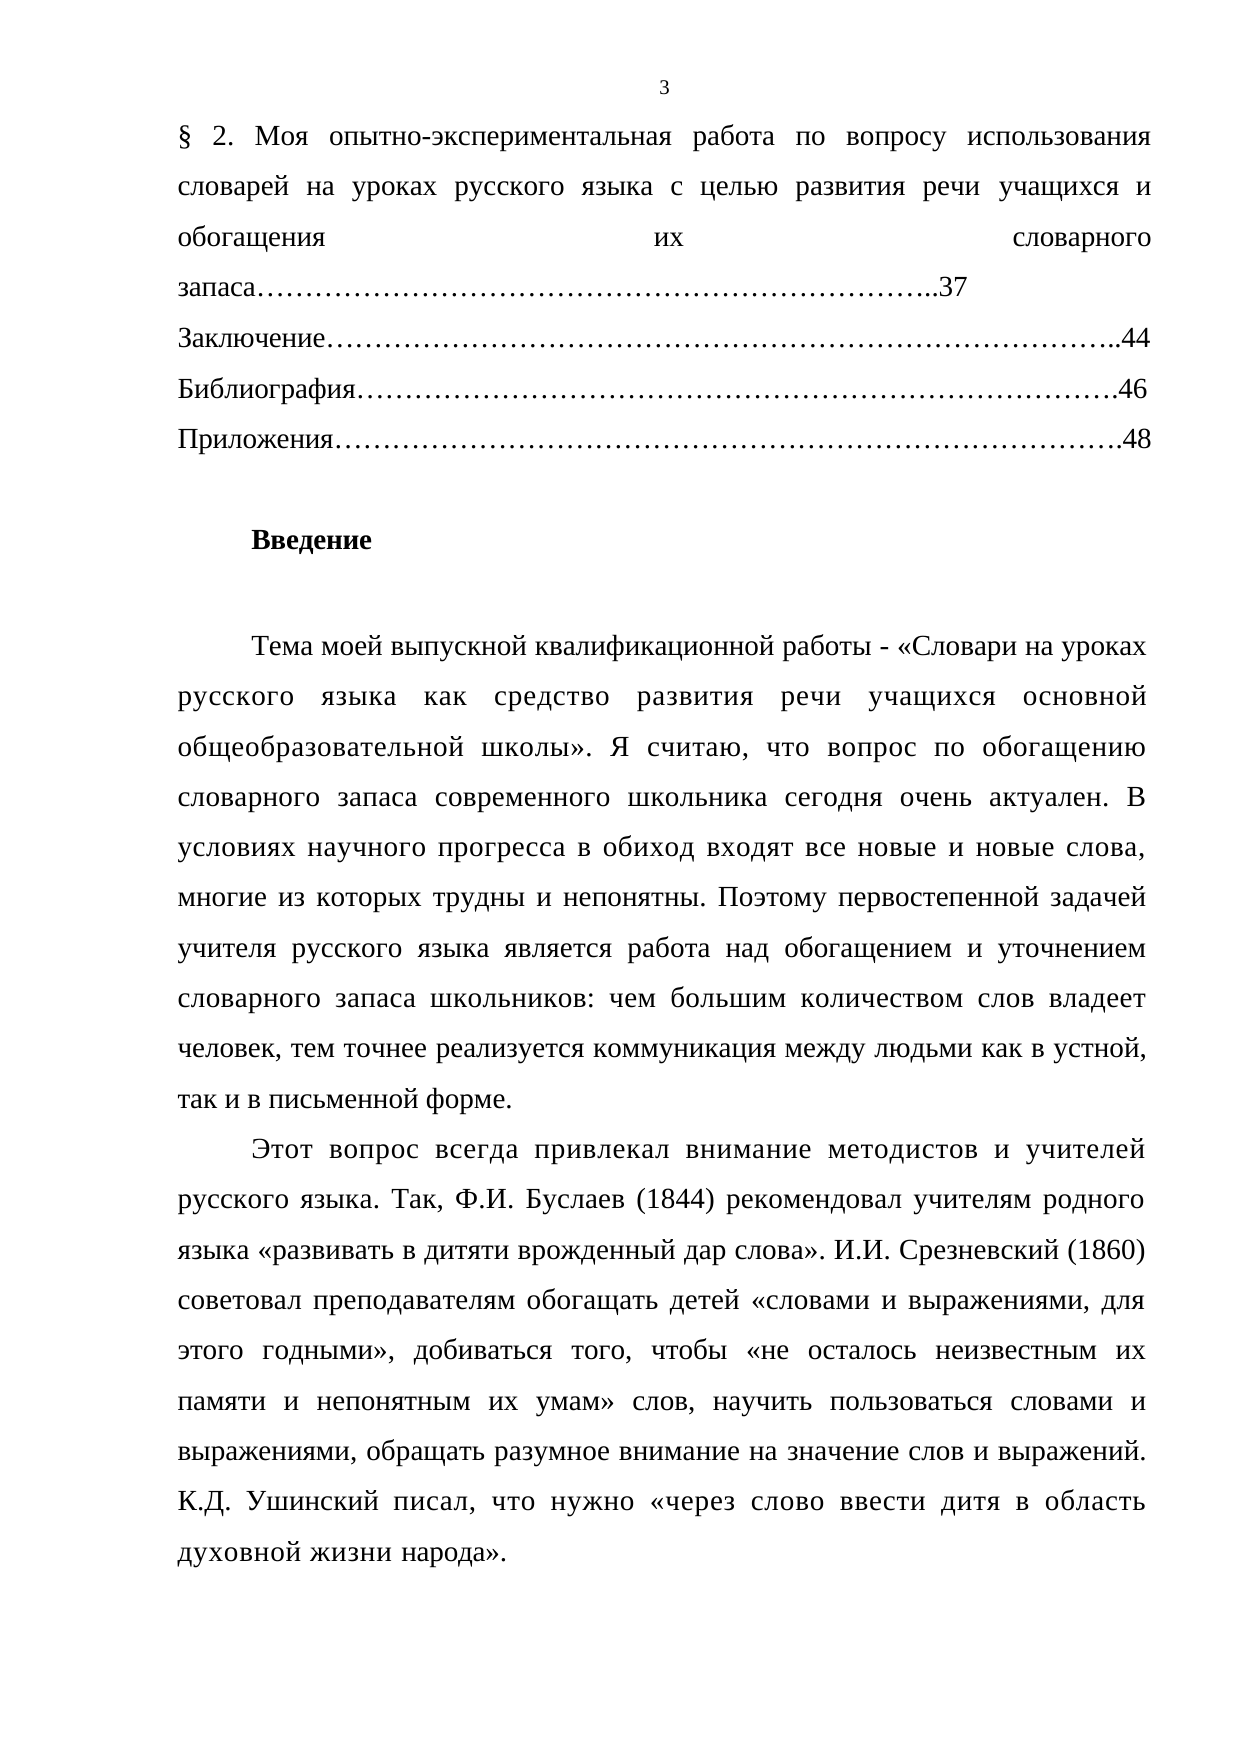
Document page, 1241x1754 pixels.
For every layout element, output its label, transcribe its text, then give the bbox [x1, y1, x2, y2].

text Приложения……………………………………………………………………….48 [177, 422, 1152, 455]
text Введение [177, 522, 1152, 556]
text Библиография…………………………………………………………………….46 [177, 371, 1152, 404]
text Тема моей выпускной квалификационной работы - «Словари на уроках русского языка как средство развития речи учащихся основной общеобразовательной школы». Я считаю, что вопрос по обогащению словарного запаса современного школьника сегодня очень актуален. В условиях научного прогресса в обиход входят все новые и новые слова, многие из которых трудны и непонятны. Поэтому первостепенной задачей учителя русского языка является работа над обогащением и уточнением словарного запаса школьников: чем большим количеством слов владеет человек, тем точнее реализуется коммуникация между людьми как в устной, так и в письменной форме. [177, 628, 1148, 1114]
text Этот вопрос всегда привлекал внимание методистов и учителей русского языка. Так, Ф.И. Буслаев (1844) рекомендовал учителям родного языка «развивать в дитяти врожденный дар слова». И.И. Срезневский (1860) советовал преподавателям обогащать детей «словами и выражениями, для этого годными», добиваться того, чтобы «не осталось неизвестным их памяти и непонятным их умам» слов, научить пользоваться словами и выражениями, обращать разумное внимание на значение слов и выражений. К.Д. Ушинский писал, что нужно «через слово ввести дитя в область духовной жизни народа». [177, 1131, 1147, 1567]
text § 2. Моя опытно-экспериментальная работа по вопросу использования словарей на уроках русского языка с целью развития речи учащихся и обогащения их словарного запаса……………………………………………………………..37 [177, 118, 1152, 303]
text Заключение………………………………………………………………………..44 [177, 320, 1152, 353]
